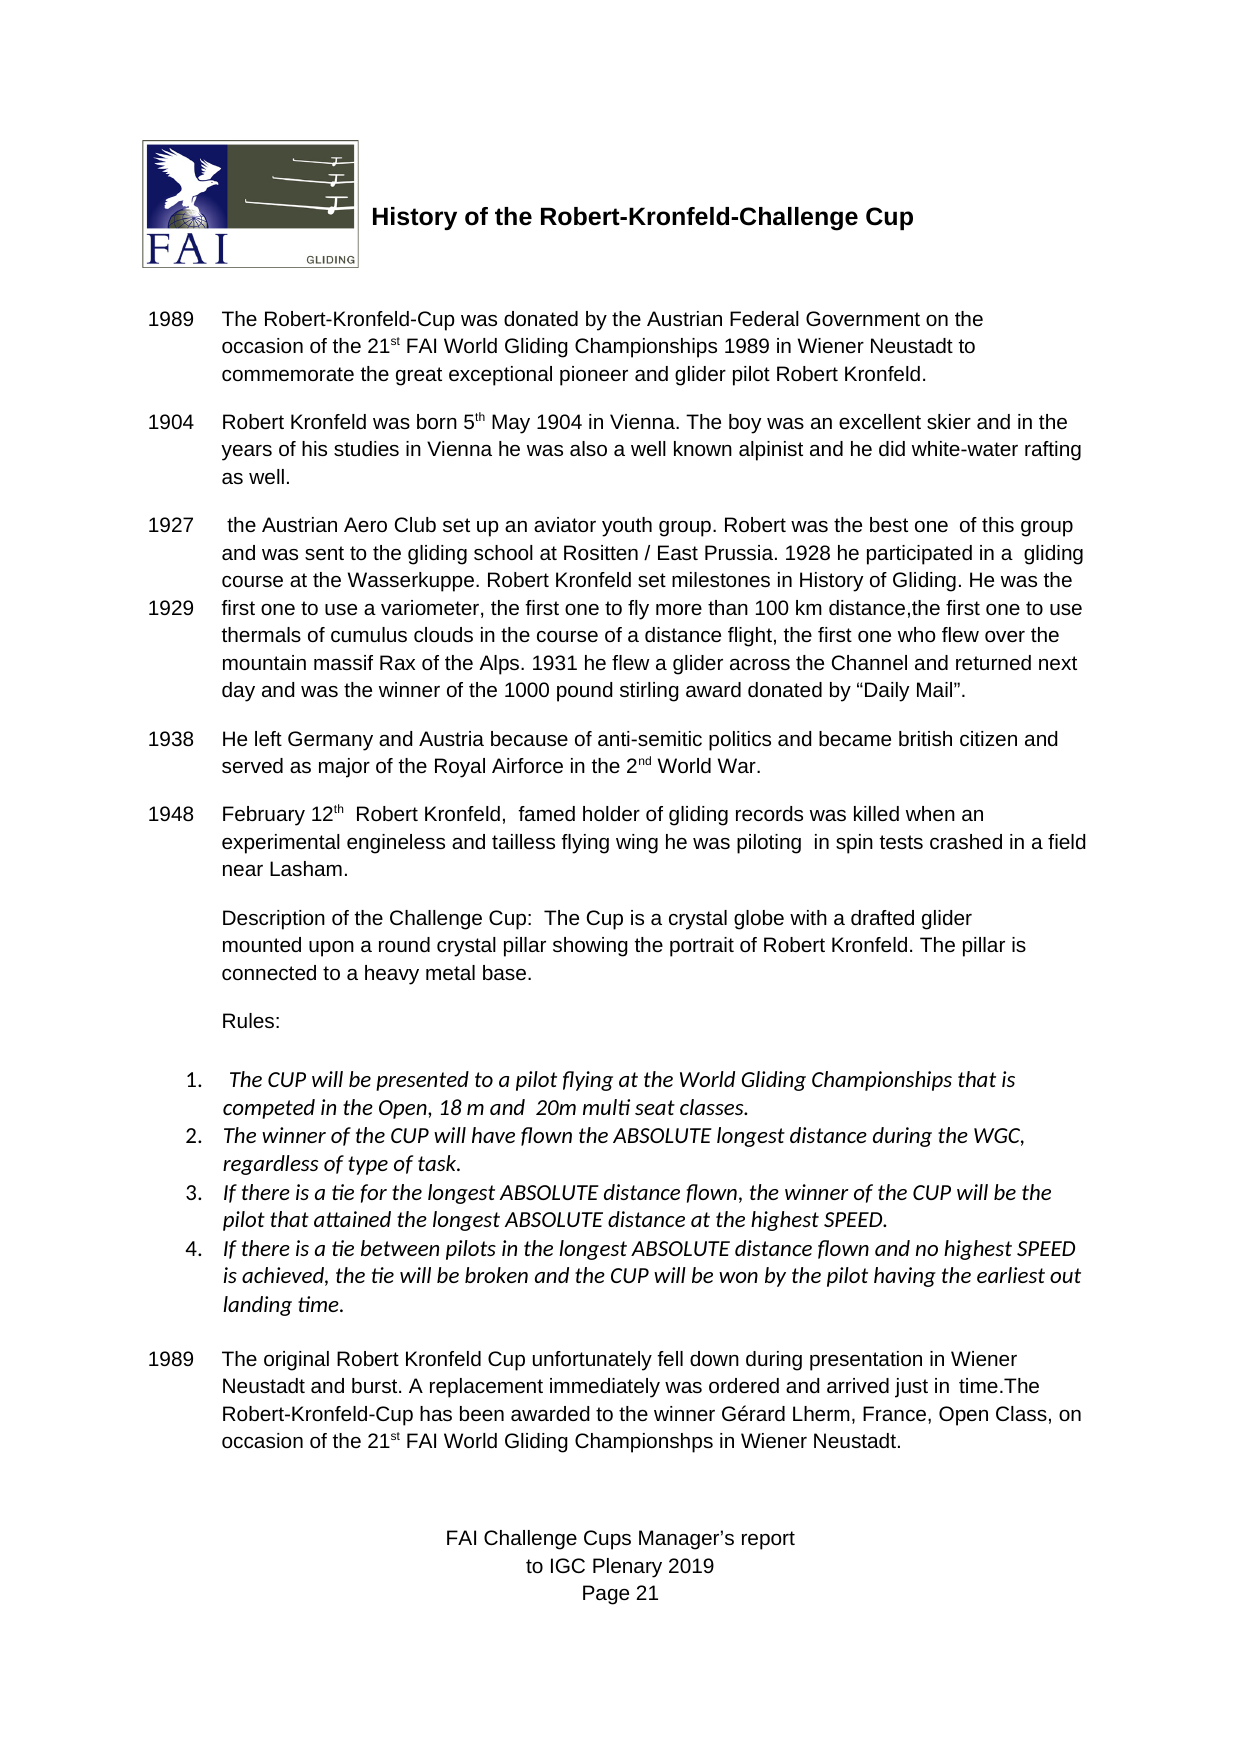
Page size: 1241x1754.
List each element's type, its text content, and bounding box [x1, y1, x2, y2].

list If there is a tie for the longest ABSOLUTE distance flown, the winner of the CUP will be the pilot that attained the longest ABSOLUTE distance at the highest SPEED. [185, 1178, 1093, 1234]
list If there is a tie between pilots in the longest ABSOLUTE distance flown and no highest SPEED is achieved, the tie will be broken and the CUP will be won by the pilot having the earliest out landing time. [185, 1234, 1093, 1318]
text 1989 The Robert-Kronfeld-Cup was donated by the Austrian Federal Government on the occasion of the 21st FAI World Gliding Championships 1989 in Wiener Neustadt to commemorate the great exceptional pioneer and glider pilot Robert Kronfeld. [148, 306, 1093, 385]
text FAI Challenge Cups Manager’s report to IGC Plenary 2019 Page 21 [148, 1526, 1093, 1605]
text Description of the Challenge Cup: The Cup is a crystal globe with a drafted glider mounted upon a round crystal pillar showing the portrait of Robert Kronfeld. The pillar is connected to a heavy metal base. [148, 906, 1093, 984]
text 1989 The original Robert Kronfeld Cup unfortunately fell down during presentation in Wiener Neustadt and burst. A replacement immediately was ordered and arrived just in time.The Robert-Kronfeld-Cup has been awarded to the winner Gérard Lherm, France, Open Class, on occasion of the 21st FAI World Gliding Championshps in Wiener Neustadt. [148, 1347, 1093, 1453]
text 1948 February 12th Robert Kronfeld, famed holder of gliding records was killed when an experimental engineless and tailless flying wing he was piloting in spin tests crashed in a field near Lasham. [148, 802, 1093, 881]
text 1927 the Austrian Aero Club set up an aviator youth group. Robert was the best one of this group and was sent to the gliding school at Rositten / East Prussia. 1928 he participated in a gliding course at the Wasserkuppe. Robert Kronfeld set milestones in History of Gliding. He was the 1929 first one to use a variometer, the first one to fly more than 100 km distance,the first one to use thermals of cumulus clouds in the course of a distance flight, the first one who flew over the mountain massif Rax of the Alps. 1931 he flew a glider across the Channel and returned next day and was the winner of the 1000 pound stirling award donated by “Daily Mail”. [148, 513, 1093, 702]
text History of the Robert-Kronfeld-Challenge Cup [360, 201, 1093, 230]
text Rules: [148, 1009, 1093, 1033]
list The CUP will be presented to a pilot flying at the World Gliding Championships that is competed in the Open, 18 m and 20m multi seat classes. [185, 1066, 1093, 1122]
text 1904 Robert Kronfeld was born 5th May 1904 in Vienna. The boy was an excellent skier and in the years of his studies in Vienna he was also a well known alpinist and he did white-water rafting as well. [148, 410, 1093, 489]
picture [142, 140, 360, 268]
text 1938 He left Germany and Austria because of anti-semitic politics and became british citizen and served as major of the Royal Airforce in the 2nd World War. [148, 726, 1093, 778]
list The winner of the CUP will have flown the ABSOLUTE longest distance during the WGC, regardless of type of task. [185, 1122, 1093, 1178]
